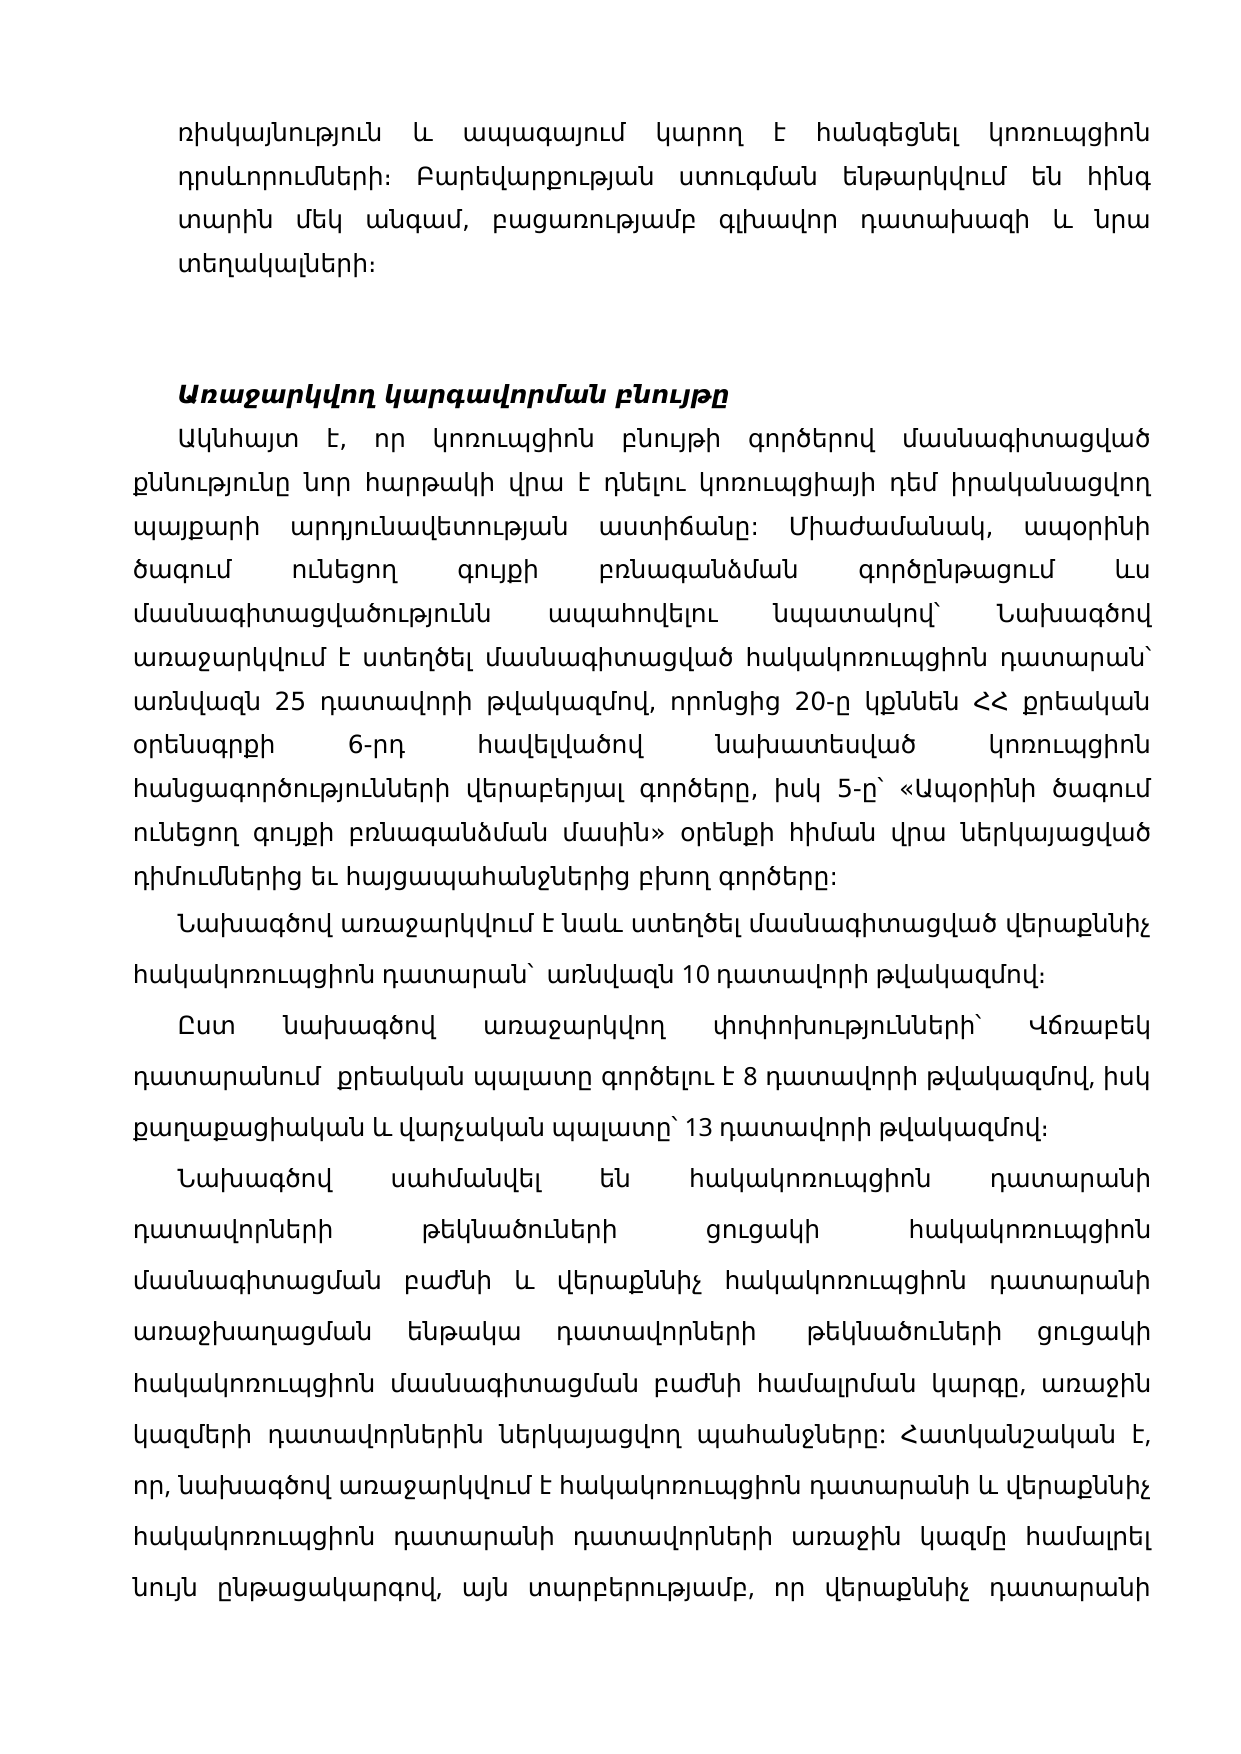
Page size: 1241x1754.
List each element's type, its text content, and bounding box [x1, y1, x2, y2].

text Ակնհայտ է, որ կոռուպցիոն բնույթի գործերով մասնագիտացված քննությունը նոր հարթակի վրա է դնելու կոռուպցիայի դեմ իրականացվող պայքարի արդյունավետության աստիճանը: Միաժամանակ, ապօրինի ծագում ունեցող գույքի բռնագանձման գործընթացում ևս մասնագիտացվածությունն ապահովելու նպատակով՝ Նախագծով առաջարկվում է ստեղծել մասնագիտացված հակակոռուպցիոն դատարան՝ առնվազն 25 դատավորի թվակազմով, որոնցից 20-ը կքննեն ՀՀ քրեական օրենսգրքի 6-րդ հավելվածով նախատեսված կոռուպցիոն հանցագործությունների վերաբերյալ գործերը, իսկ 5-ը՝ «Ապօրինի ծագում ունեցող գույքի բռնագանձման մասին» օրենքի հիման վրա ներկայացված դիմումներից եւ հայցապահանջներից բխող գործերը: [133, 424, 1152, 891]
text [133, 1161, 1152, 1603]
text Ըստ նախագծով առաջարկվող փոփոխությունների՝ Վճռաբեկ դատարանում քրեական պալատը գործելու է 8 դատավորի թվակազմով, իսկ քաղաքացիական և վարչական պալատը՝ 13 դատավորի թվակազմով։ [133, 1008, 1152, 1144]
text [177, 118, 1152, 278]
text Առաջարկվող կարգավորման բնույթը [177, 381, 1152, 410]
text Նախագծով առաջարկվում է նաև ստեղծել մասնագիտացված վերաքննիչ հակակոռուպցիոն դատարան՝ առնվազն 10 դատավորի թվակազմով։ [133, 906, 1152, 991]
